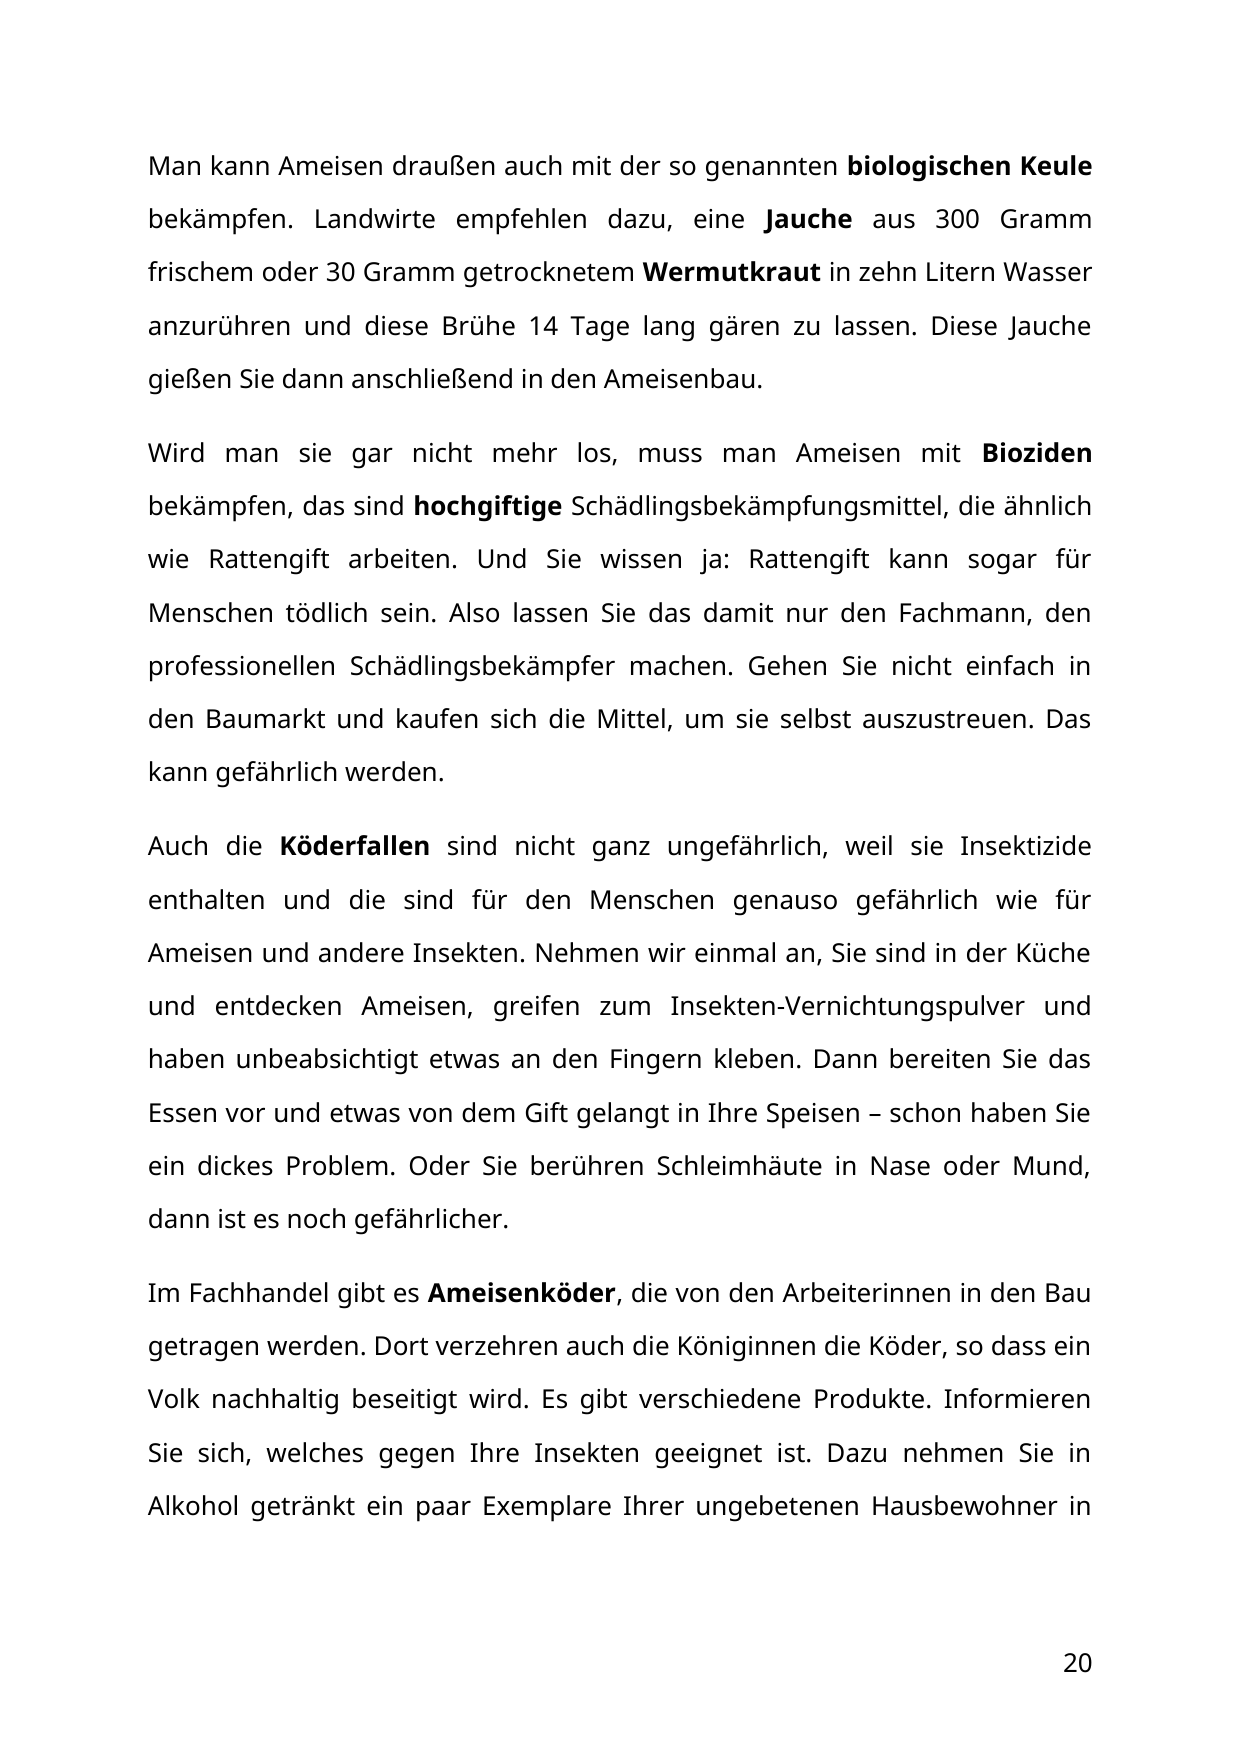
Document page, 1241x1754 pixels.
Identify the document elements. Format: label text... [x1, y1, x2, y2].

text Auch die Köderfallen sind nicht ganz ungefährlich, weil sie Insektizide enthalten und die sind für den Menschen genauso gefährlich wie für Ameisen und andere Insekten. Nehmen wir einmal an, Sie sind in der Küche und entdecken Ameisen, greifen zum Insekten-Vernichtungspulver und haben unbeabsichtigt etwas an den Fingern kleben. Dann bereiten Sie das Essen vor und etwas von dem Gift gelangt in Ihre Speisen – schon haben Sie ein dickes Problem. Oder Sie berühren Schleimhäute in Nase oder Mund, dann ist es noch gefährlicher. [148, 828, 1093, 1236]
text Man kann Ameisen draußen auch mit der so genannten biologischen Keule bekämpfen. Landwirte empfehlen dazu, eine Jauche aus 300 Gramm frischem oder 30 Gramm getrocknetem Wermutkraut in zehn Litern Wasser anzurühren und diese Brühe 14 Tage lang gären zu lassen. Diese Jauche gießen Sie dann anschließend in den Ameisenbau. [148, 148, 1093, 396]
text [148, 1275, 1093, 1523]
text Wird man sie gar nicht mehr los, muss man Ameisen mit Bioziden bekämpfen, das sind hochgiftige Schädlingsbekämpfungsmittel, die ähnlich wie Rattengift arbeiten. Und Sie wissen ja: Rattengift kann sogar für Menschen tödlich sein. Also lassen Sie das damit nur den Fachmann, den professionellen Schädlingsbekämpfer machen. Gehen Sie nicht einfach in den Baumarkt und kaufen sich die Mittel, um sie selbst auszustreuen. Das kann gefährlich werden. [148, 434, 1093, 789]
